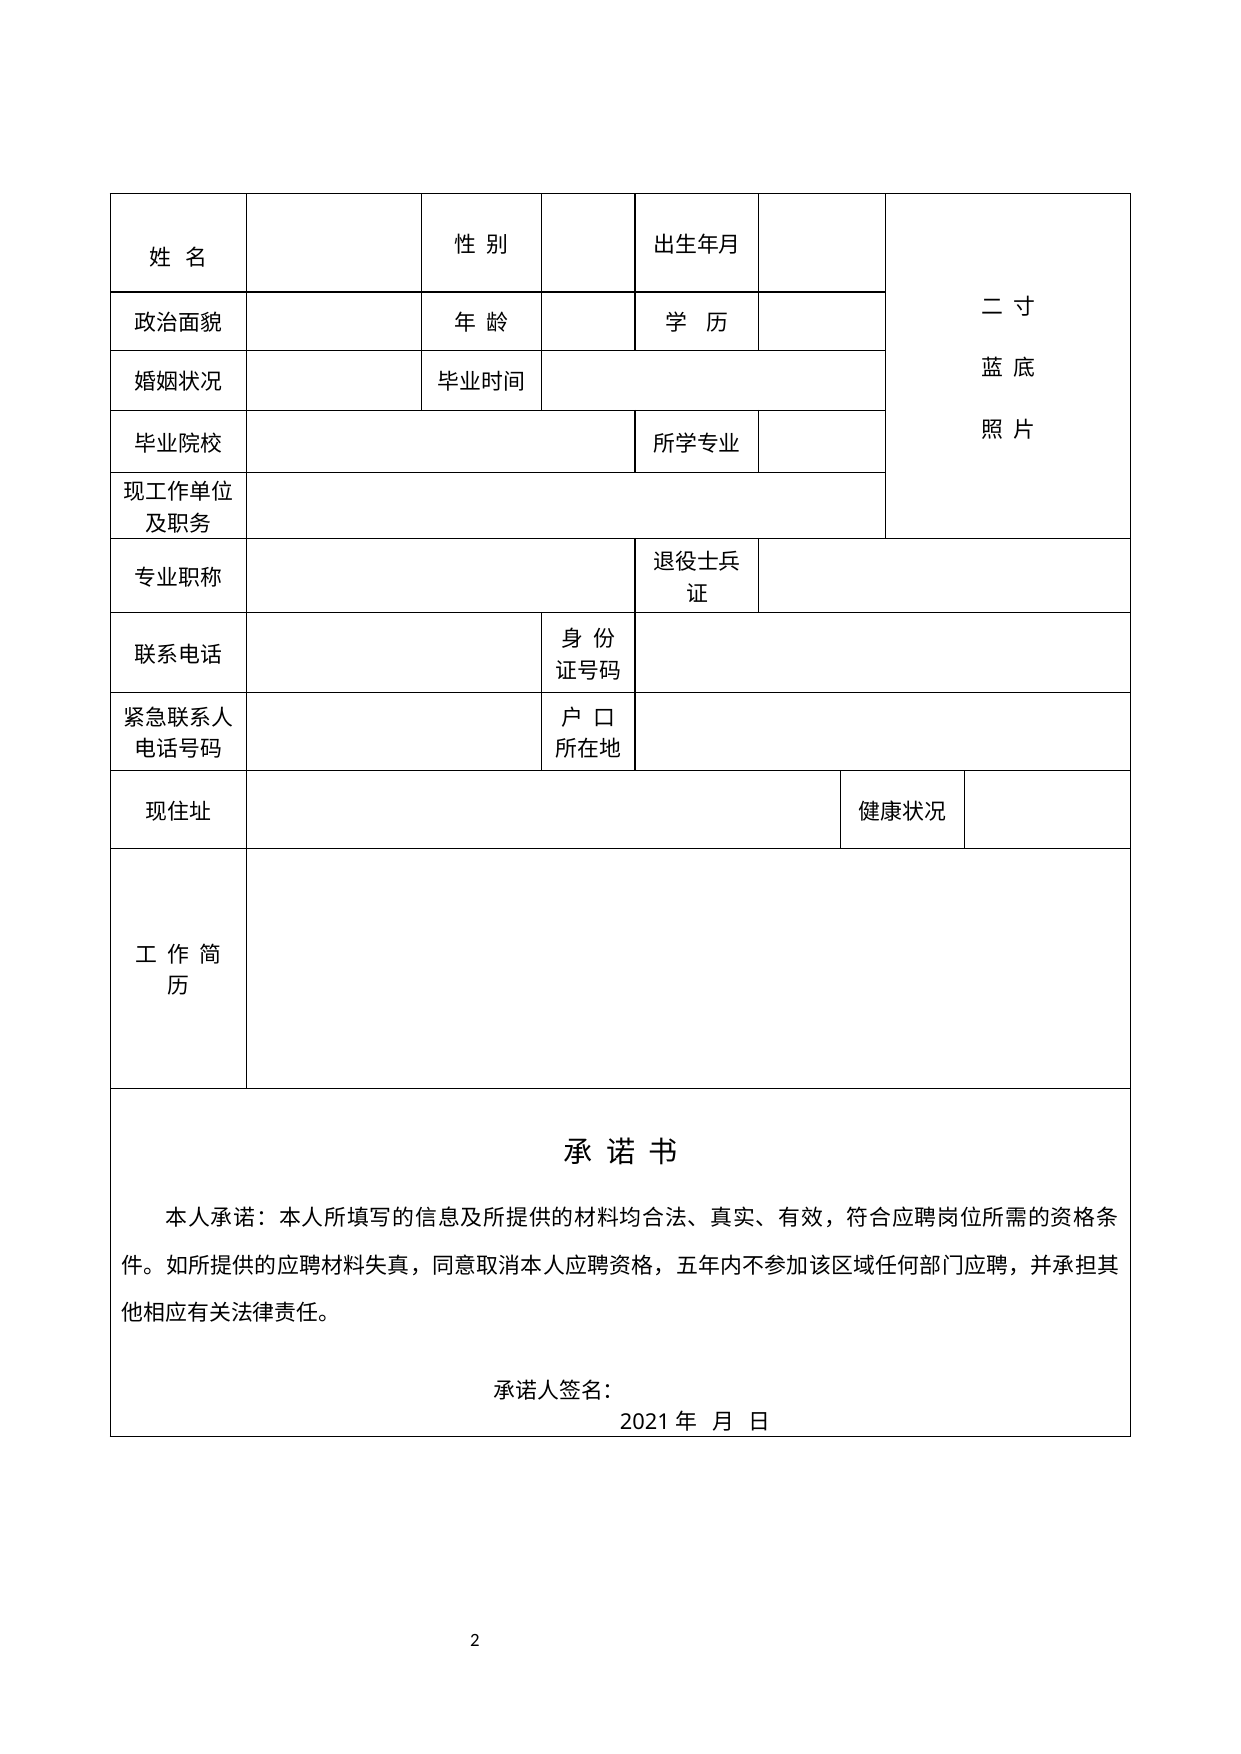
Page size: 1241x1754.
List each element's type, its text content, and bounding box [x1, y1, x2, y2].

table_header 出生年月 [636, 194, 758, 291]
table_cell 婚姻状况 [111, 351, 246, 410]
table_header [247, 194, 421, 291]
table_cell [542, 293, 634, 350]
table_cell [247, 771, 840, 848]
table_cell 联系电话 [111, 613, 246, 692]
table_cell [247, 693, 541, 770]
table_cell [247, 473, 885, 538]
table_cell [636, 613, 1130, 692]
table_cell [965, 771, 1130, 848]
table_cell 毕业时间 [422, 351, 541, 410]
table_cell 现住址 [111, 771, 246, 848]
table_cell [542, 351, 885, 410]
table_cell 学 历 [636, 293, 758, 350]
table_cell 户 口 所在地 [542, 693, 634, 770]
table_cell 所学专业 [636, 411, 758, 472]
table_cell [759, 411, 885, 472]
table_cell [247, 293, 421, 350]
table_header 性 别 [422, 194, 541, 291]
table_header 姓 名 [111, 194, 246, 291]
table_cell 健康状况 [841, 771, 964, 848]
table_header 二 寸 蓝 底 照 片 [886, 194, 1130, 538]
table_cell [247, 539, 634, 612]
table_cell 退役士兵证 [636, 539, 758, 612]
table_cell 紧急联系人 电话号码 [111, 693, 246, 770]
table_cell 现工作单位及职务 [111, 473, 246, 538]
table_cell 工 作 简 历 [111, 849, 246, 1088]
table_cell 身 份 证号码 [542, 613, 634, 692]
table_cell [247, 411, 634, 472]
table_cell [247, 849, 1130, 1088]
table_cell [247, 351, 421, 410]
table_header [759, 194, 885, 291]
table_cell 毕业院校 [111, 411, 246, 472]
table_cell [247, 613, 541, 692]
table_header [542, 194, 634, 291]
table_cell [759, 293, 885, 350]
table_cell 政治面貌 [111, 293, 246, 350]
table_cell 专业职称 [111, 539, 246, 612]
table_cell [759, 539, 1130, 612]
table_cell 年 龄 [422, 293, 541, 350]
table_cell [636, 693, 1130, 770]
table_cell 承 诺 书 本人承诺：本人所填写的信息及所提供的材料均合法、真实、有效，符合应聘岗位所需的资格条件。如所提供的应聘材料失真，同意取消本人应聘资格，五年内不参加该区域任何部门应聘，并承担其他相应有关法律责任。 承诺人签名： 2021 年 月 日 [111, 1089, 1130, 1436]
